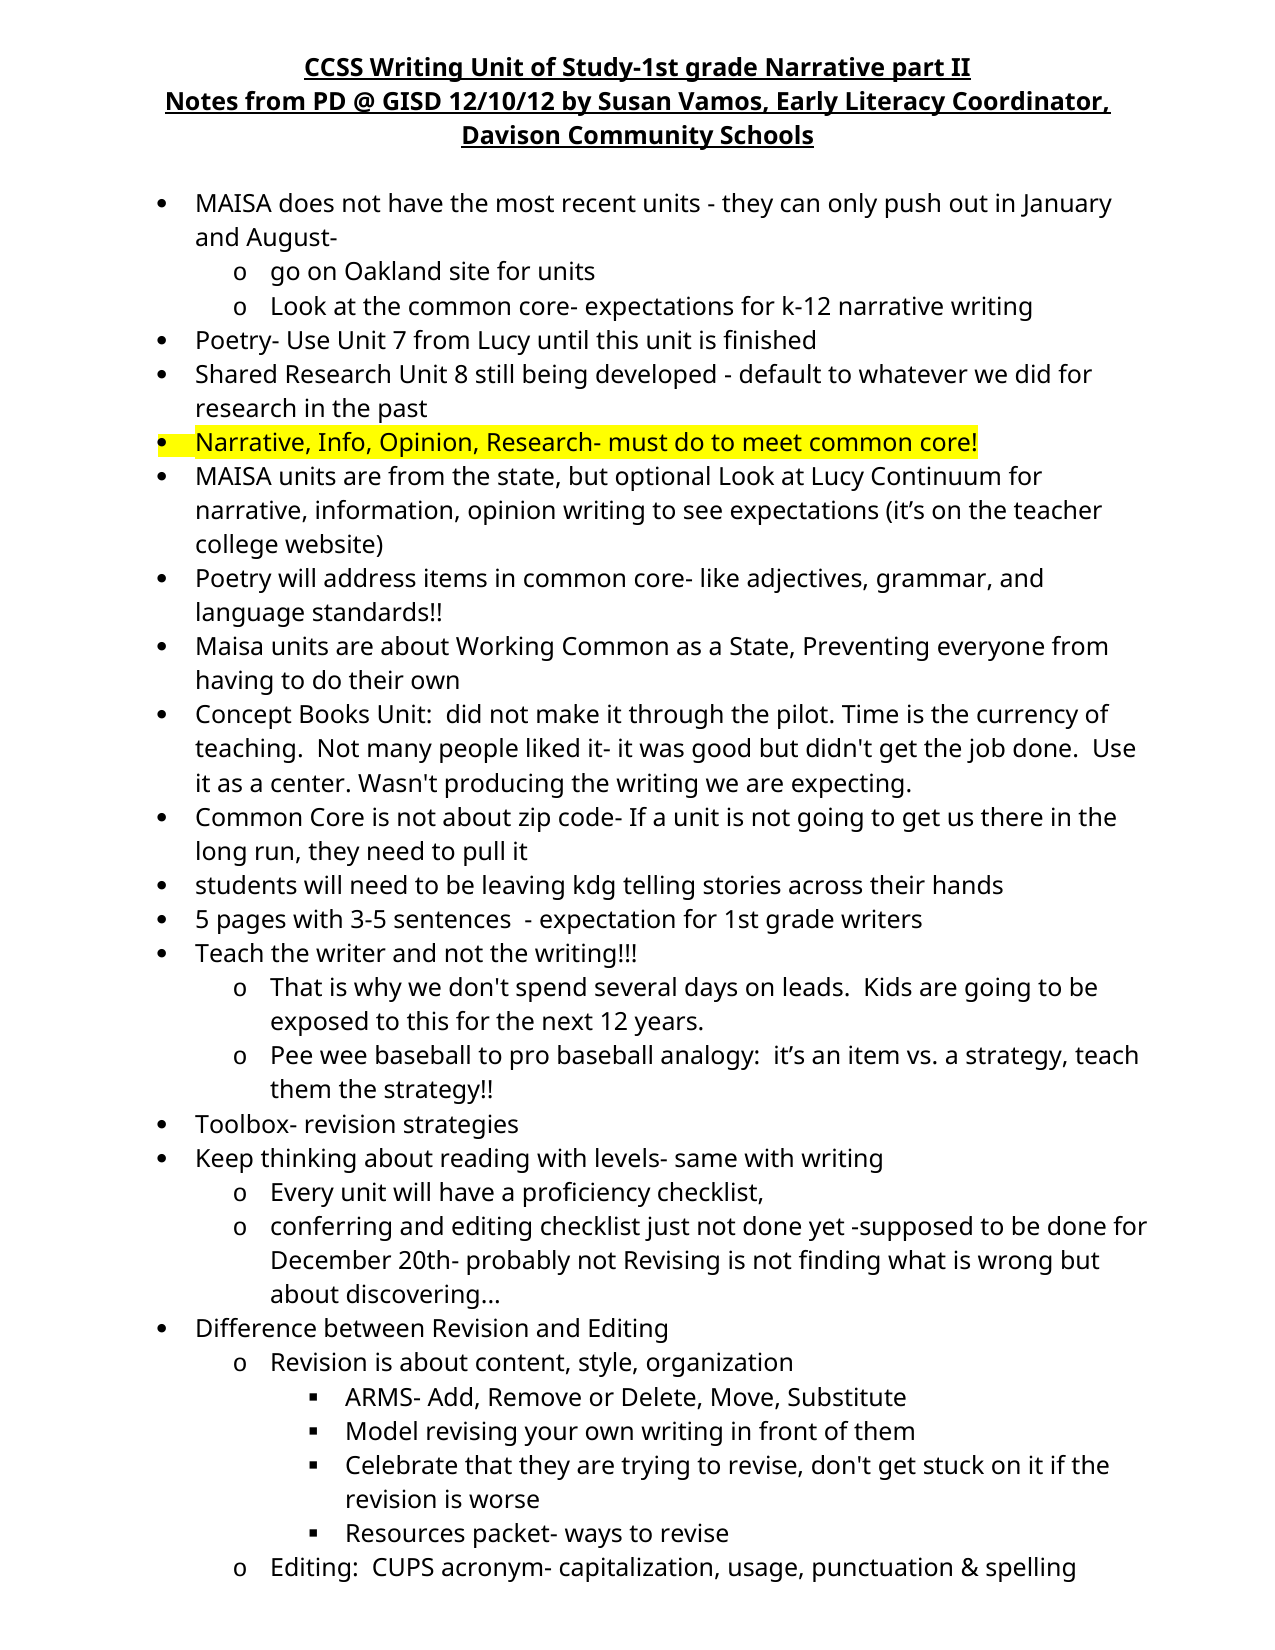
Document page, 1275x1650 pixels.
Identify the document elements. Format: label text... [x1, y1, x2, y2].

list That is why we don't spend several days on leads. Kids are going to be exposed to this for the next 12 years. [232, 969, 1155, 1038]
text CCSS Writing Unit of Study-1st grade Narrative part II [120, 49, 1155, 83]
list Concept Books Unit: did not make it through the pilot. Time is the currency of teaching. Not many people liked it- it was good but didn't get the job done. Use it as a center. Wasn't producing the writing we are expecting. [157, 697, 1155, 799]
list go on Oakland site for units [232, 254, 1155, 288]
list Shared Research Unit 8 still being developed - default to whatever we did for research in the past [157, 356, 1155, 424]
list 5 pages with 3-5 sentences - expectation for 1st grade writers [157, 901, 1155, 936]
list Maisa units are about Working Common as a State, Preventing everyone from having to do their own [157, 629, 1155, 697]
list Pee wee baseball to pro baseball analogy: it’s an item vs. a strategy, teach them the strategy!! [232, 1038, 1155, 1106]
list MAISA does not have the most recent units - they can only push out in January and August- [157, 186, 1155, 254]
list Resources packet- ways to revise [307, 1516, 1155, 1550]
list Toolbox- revision strategies [157, 1106, 1155, 1140]
list Narrative, Info, Opinion, Research- must do to meet common core! [157, 424, 1155, 459]
list Celebrate that they are trying to revise, don't get stuck on it if the revision is worse [307, 1447, 1155, 1516]
list Editing: CUPS acronym- capitalization, usage, punctuation & spelling [232, 1550, 1155, 1584]
text Notes from PD @ GISD 12/10/12 by Susan Vamos, Early Literacy Coordinator, Davison Community Schools [120, 83, 1155, 152]
list conferring and editing checklist just not done yet -supposed to be done for December 20th- probably not Revising is not finding what is wrong but about discovering... [232, 1209, 1155, 1311]
list Every unit will have a proficiency checklist, [232, 1174, 1155, 1209]
list Look at the common core- expectations for k-12 narrative writing [232, 288, 1155, 322]
list Teach the writer and not the writing!!! [157, 936, 1155, 969]
list Revision is about content, style, organization [232, 1345, 1155, 1379]
list Keep thinking about reading with levels- same with writing [157, 1140, 1155, 1174]
list Poetry- Use Unit 7 from Lucy until this unit is finished [157, 322, 1155, 356]
list Common Core is not about zip code- If a unit is not going to get us there in the long run, they need to pull it [157, 799, 1155, 867]
list MAISA units are from the state, but optional Look at Lucy Continuum for narrative, information, opinion writing to see expectations (it’s on the teacher college website) [157, 459, 1155, 561]
list Poetry will address items in common core- like adjectives, grammar, and language standards!! [157, 561, 1155, 629]
list ARMS- Add, Remove or Delete, Move, Substitute [307, 1379, 1155, 1413]
list students will need to be leaving kdg telling stories across their hands [157, 867, 1155, 901]
list Difference between Revision and Editing [157, 1311, 1155, 1345]
list Model revising your own writing in front of them [307, 1413, 1155, 1447]
